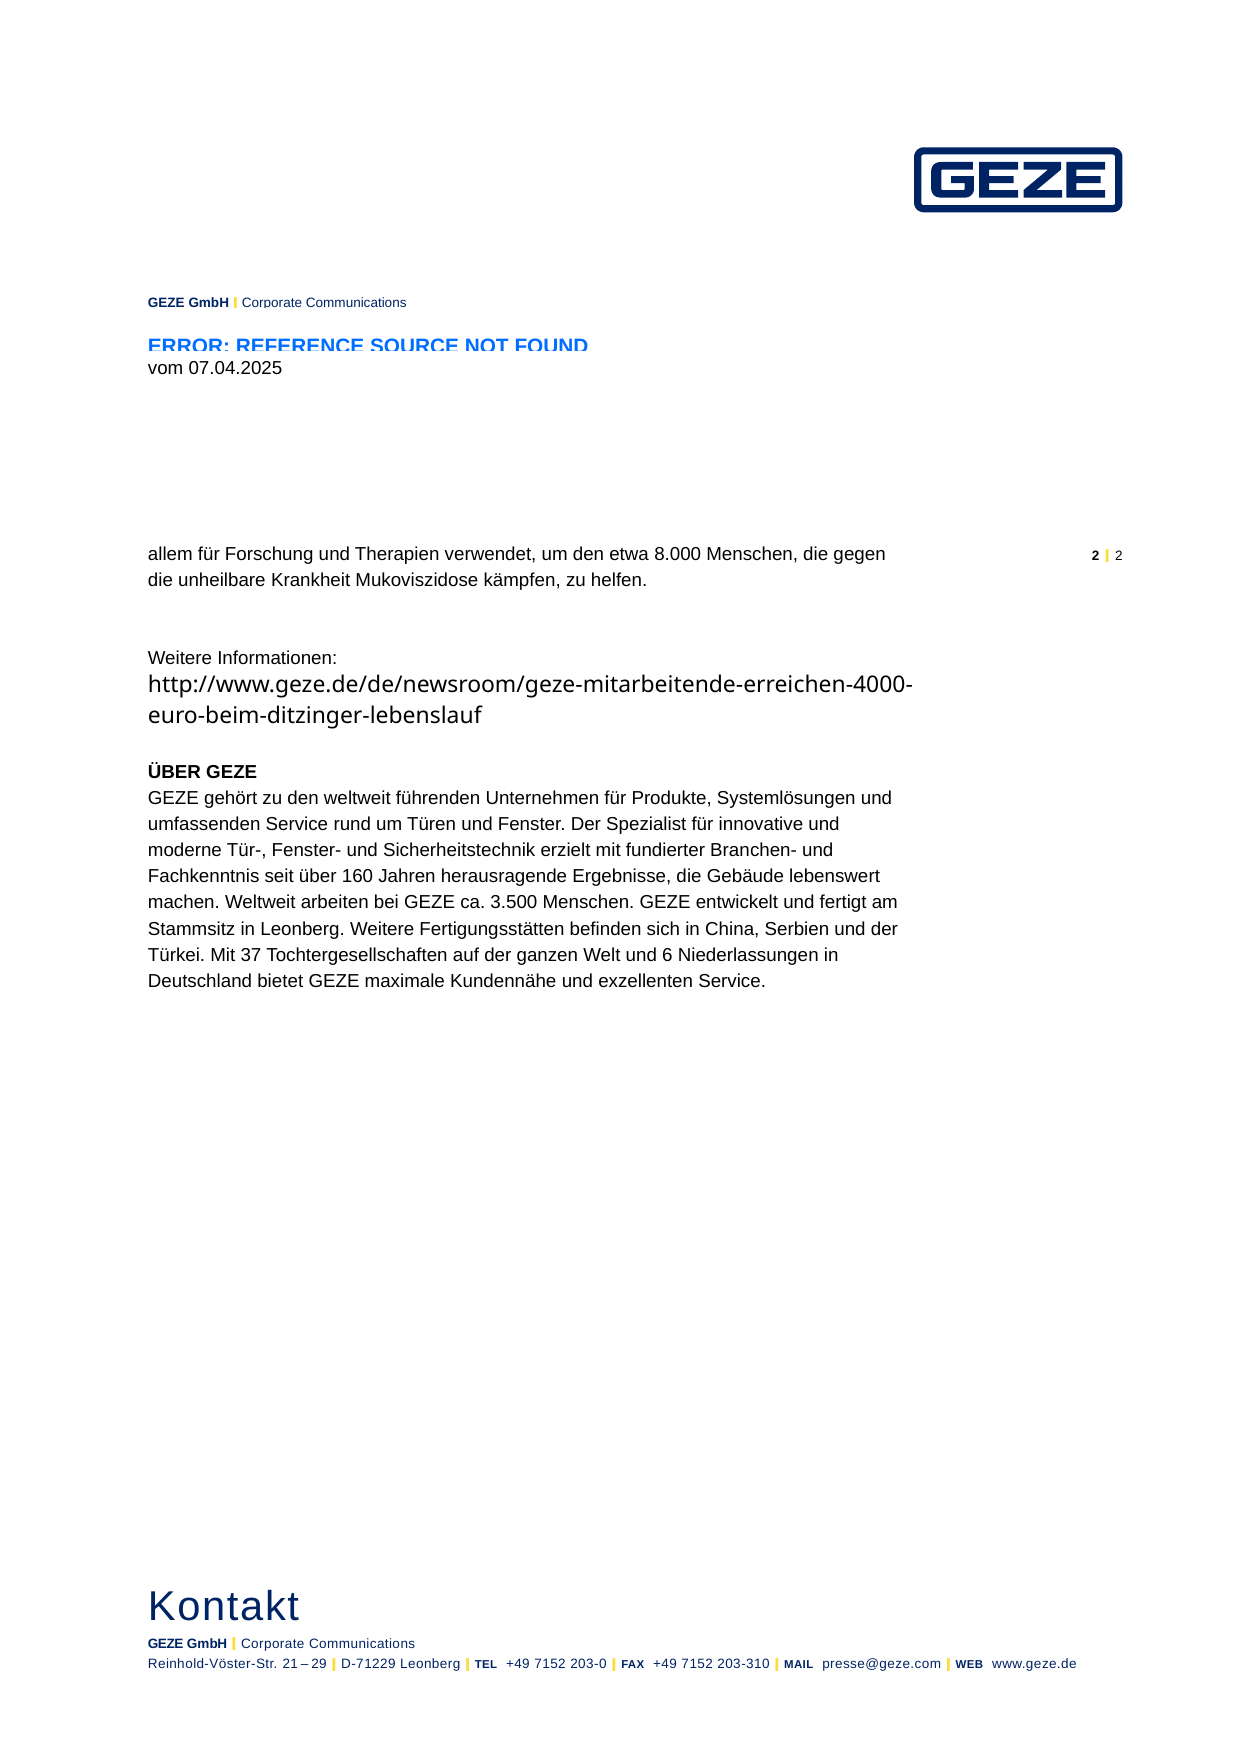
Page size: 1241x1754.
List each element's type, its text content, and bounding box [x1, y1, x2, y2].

text Der krönende Abschluss der Aktion war der Präsenzlauf am 6. April auf einem Rundkurs in der Ditzinger Glemsaue. Begleitet wurde die Veranstaltung von einem festlichen Rahmenprogramm mit musikalischen Beiträgen. Die erlaufenen Spendengelder werden vor allem für Forschung und Therapien verwendet, um den etwa 8.000 Menschen, die gegen die unheilbare Krankheit Mukoviszidose kämpfen, zu helfen. [148, 538, 915, 590]
text GEZE gehört zu den weltweit führenden Unternehmen für Produkte, Systemlösungen und umfassenden Service rund um Türen und Fenster. Der Spezialist für innovative und moderne Tür-, Fenster- und Sicherheitstechnik erzielt mit fundierter Branchen- und Fachkenntnis seit über 160 Jahren herausragende Ergebnisse, die Gebäude lebenswert machen. Weltweit arbeiten bei GEZE ca. 3.500 Menschen. GEZE entwickelt und fertigt am Stammsitz in Leonberg. Weitere Fertigungsstätten befinden sich in China, Serbien und der Türkei. Mit 37 Tochtergesellschaften auf der ganzen Welt und 6 Niederlassungen in Deutschland bietet GEZE maximale Kundennähe und exzellenten Service. [148, 783, 915, 991]
text http://www.geze.de/de/newsroom/geze-mitarbeitende-erreichen-4000-euro-beim-ditzinger-lebenslauf [482, 668, 915, 731]
text Weitere Informationen: [148, 642, 915, 668]
text ÜBER GEZE [148, 757, 915, 783]
